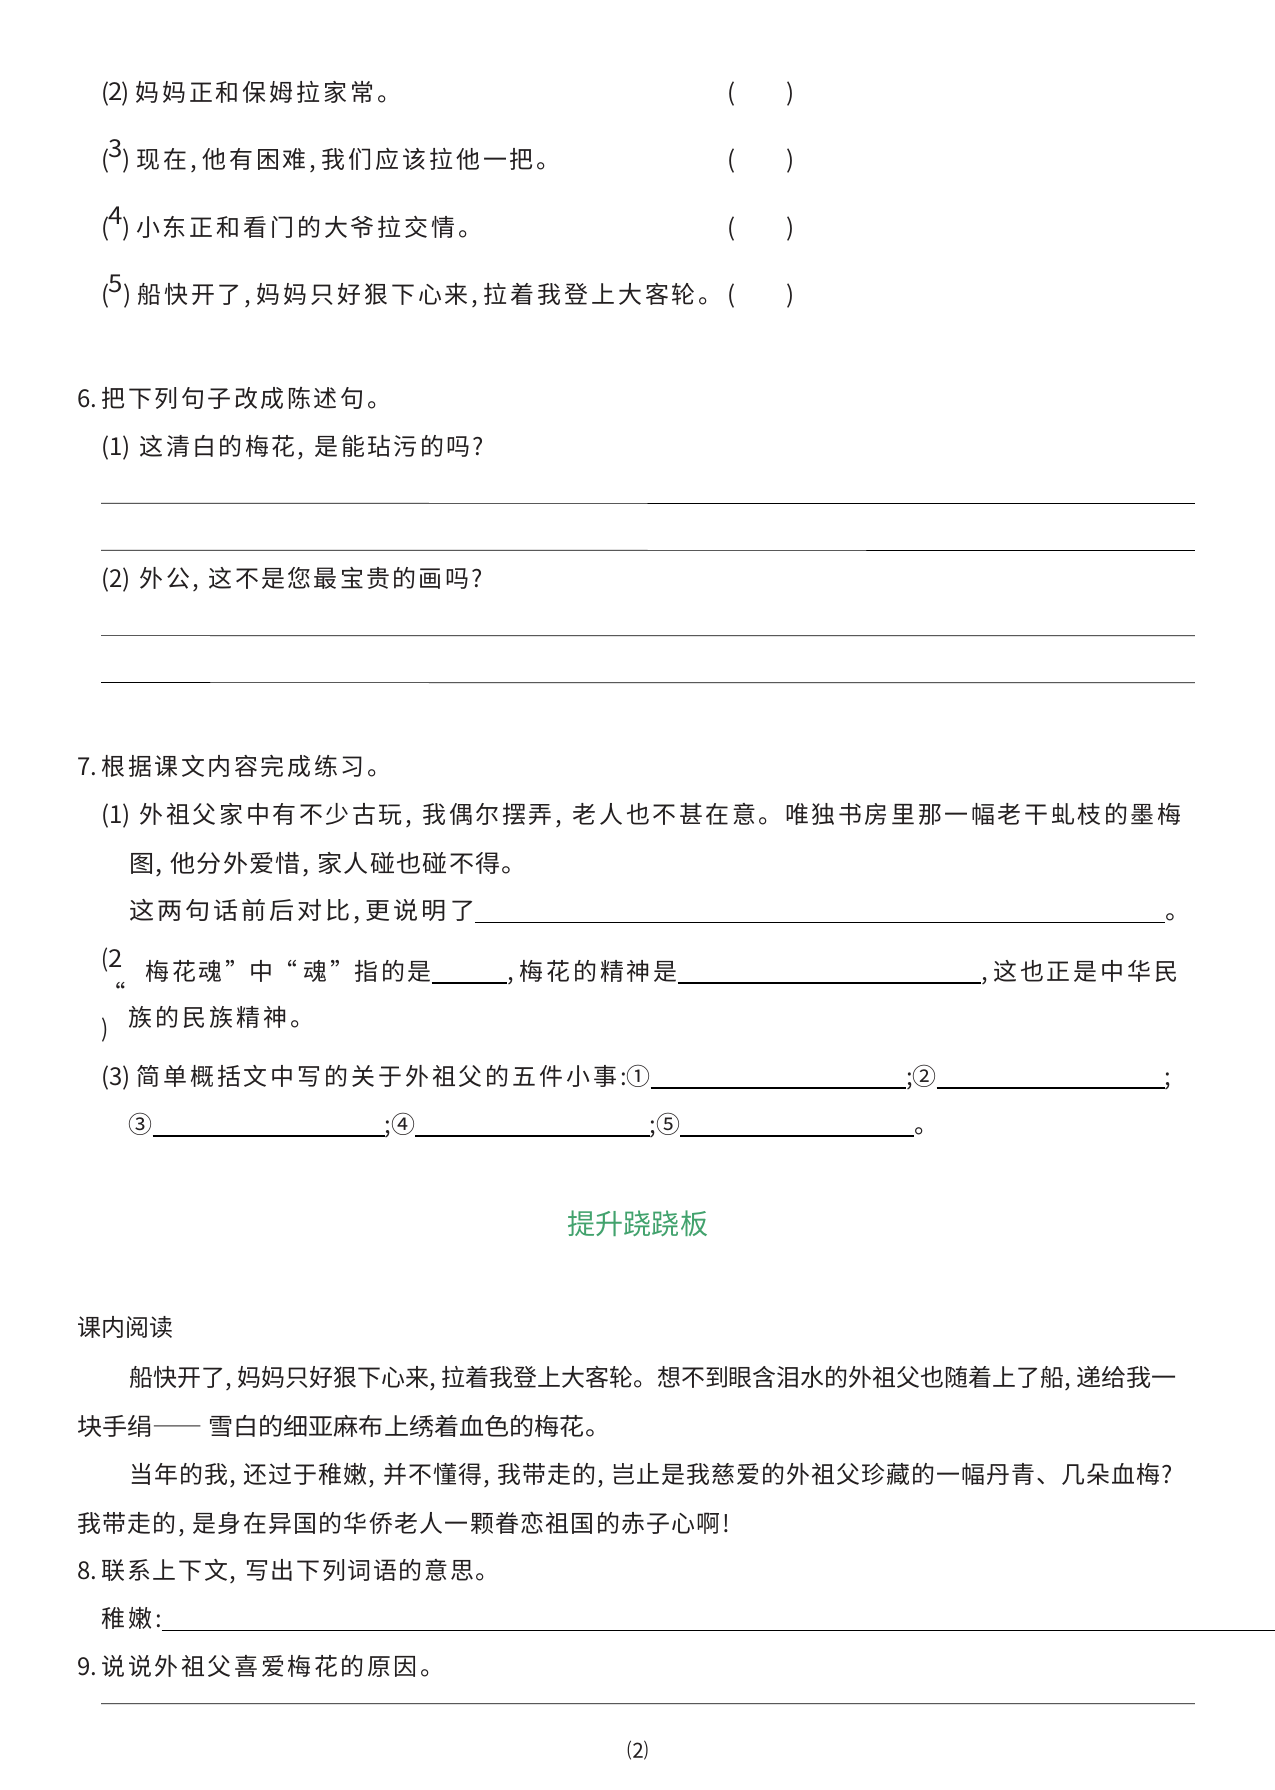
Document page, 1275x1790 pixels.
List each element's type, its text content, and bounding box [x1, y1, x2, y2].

text (2“) [101, 940, 127, 1044]
text ( ) 妈妈正和保姆拉家常。 ( ) [101, 65, 1223, 108]
text 课内阅读 [77, 1308, 1223, 1343]
text ( ) 小东正和看门的大爷拉交情。 ( ) [101, 200, 1223, 243]
text ( ) 现在, 他有困难, 我们应该拉他一把。 ( ) [101, 132, 1223, 176]
text 稚嫩: 眷恋: [101, 1600, 1193, 1634]
text 梅花魂”中“ 魂”指的是 , 梅花的精神是 , 这也正是中华民族的民族精神。 [129, 940, 1182, 1034]
list 根据课文内容完成练习。 [77, 748, 1223, 783]
list 外祖父家中有不少古玩, 我偶尔摆弄, 老人也不甚在意。唯独书房里那一幅老干虬枝的墨梅图, 他分外爱惜, 家人碰也碰不得。 [101, 796, 1198, 879]
text 船快开了, 妈妈只好狠下心来, 拉着我登上大客轮。想不到眼含泪水的外祖父也随着上了船, 递给我一块手绢—— 雪白的细亚麻布上绣着血色的梅花。 [77, 1359, 1198, 1442]
list 联系上下文, 写出下列词语的意思。 [77, 1553, 1223, 1587]
list 这清白的梅花, 是能玷污的吗? [101, 428, 1223, 462]
text ( ) 船快开了, 妈妈只好狠下心来, 拉着我登上大客轮。( ) [101, 267, 1223, 311]
subtitle 提升跷跷板 [64, 1202, 1211, 1242]
text (3) 简单概括文中写的关于外祖父的五件小事:① ;② ; [101, 1057, 1223, 1092]
text 当年的我, 还过于稚嫩, 并不懂得, 我带走的, 岂止是我慈爱的外祖父珍藏的一幅丹青、几朵血梅? 我带走的, 是身在异国的华侨老人一颗眷恋祖国的赤子心啊! [77, 1456, 1198, 1539]
list 把下列句子改成陈述句。 [77, 380, 1223, 414]
list 说说外祖父喜爱梅花的原因。 [77, 1648, 1223, 1682]
list 外公, 这不是您最宝贵的画吗? [101, 560, 1223, 595]
text 这两句话前后对比, 更说明了 。 [129, 893, 1223, 927]
text ③ ;④ ;⑤ 。 [128, 1105, 1223, 1140]
